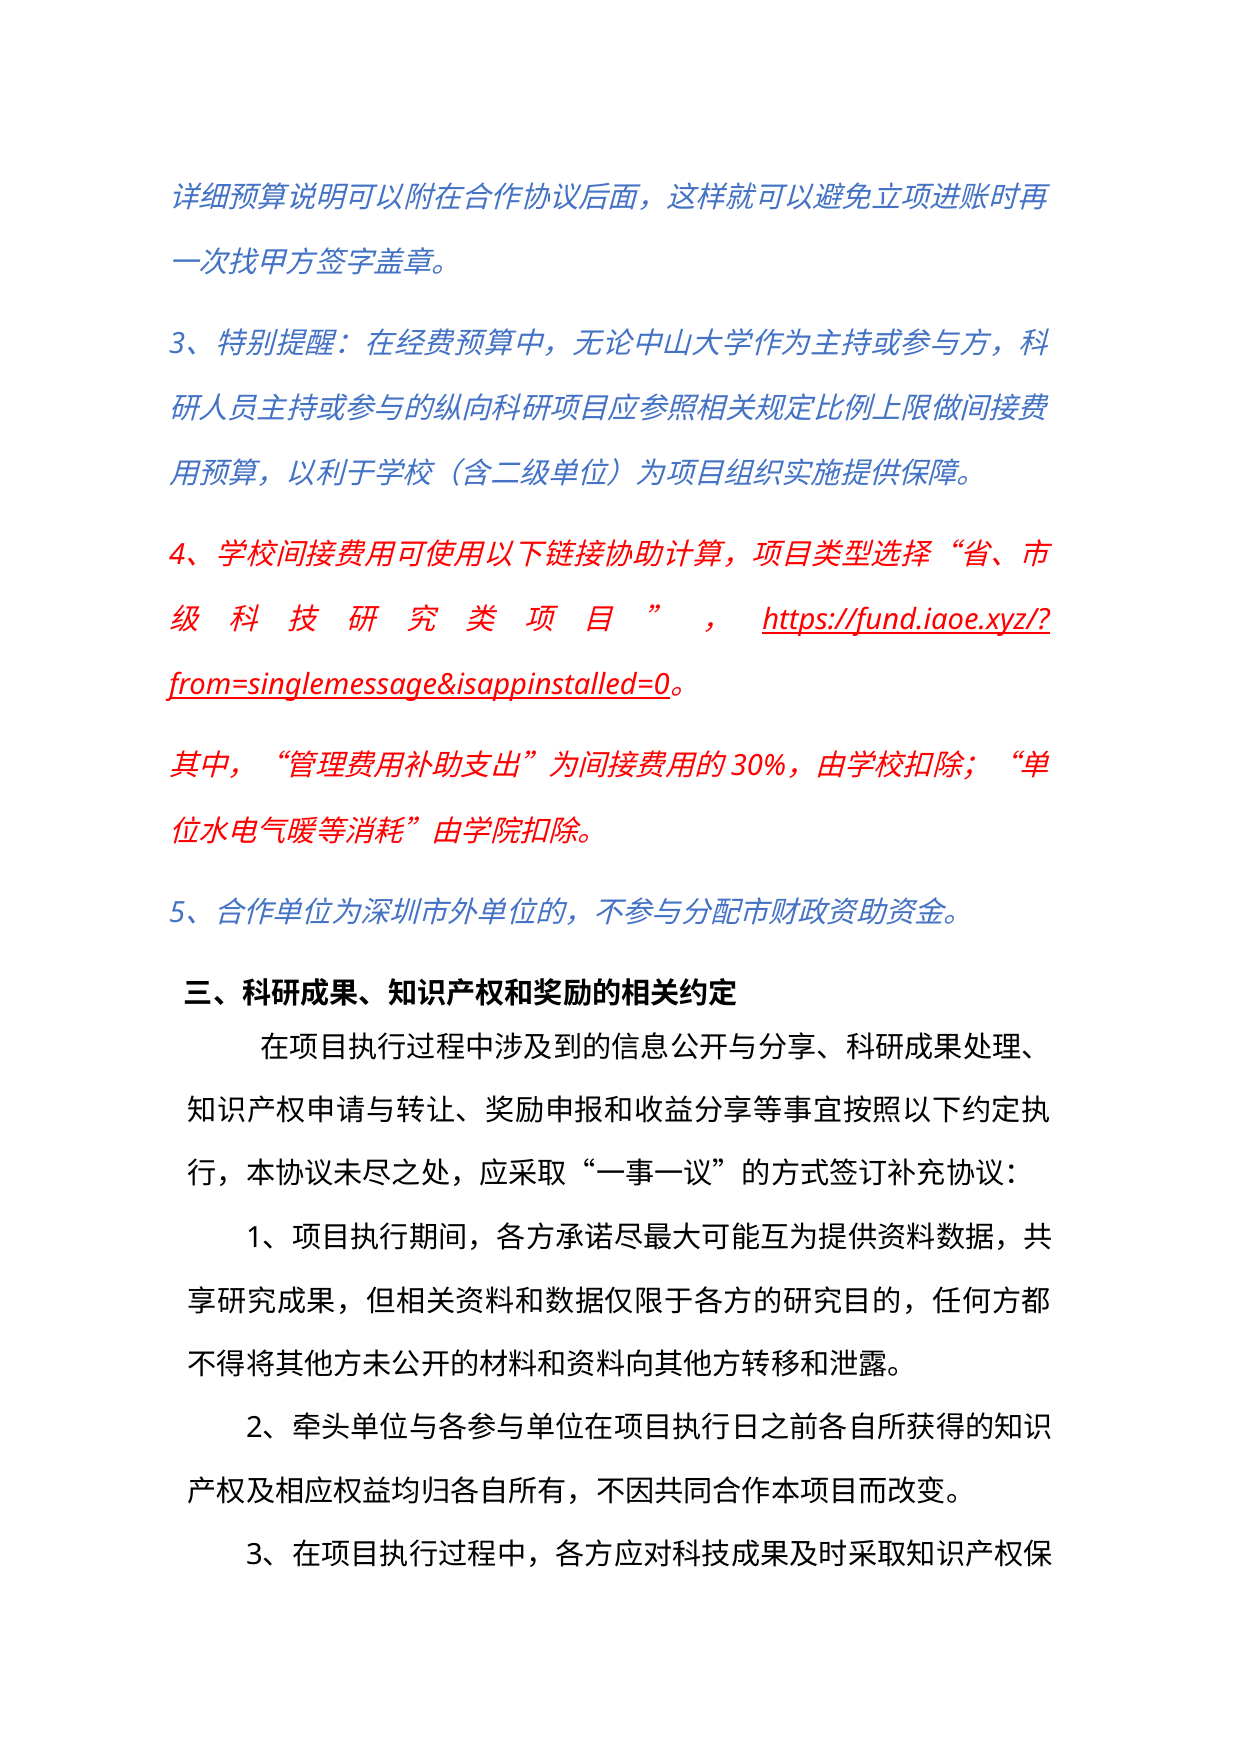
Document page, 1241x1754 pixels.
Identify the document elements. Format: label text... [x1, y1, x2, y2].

text 2、牵头单位与各参与单位在项目执行日之前各自所获得的知识产权及相应权益均归各自所有，不因共同合作本项目而改变。 [187, 1404, 1053, 1510]
text 3、特别提醒：在经费预算中，无论中山大学作为主持或参与方，科研人员主持或参与的纵向科研项目应参照相关规定比例上限做间接费用预算，以利于学校（含二级单位）为项目组织实施提供保障。 [169, 308, 1053, 503]
text 5、合作单位为深圳市外单位的，不参与分配市财政资助资金。 [169, 877, 1053, 942]
text 1、项目执行期间，各方承诺尽最大可能互为提供资料数据，共享研究成果，但相关资料和数据仅限于各方的研究目的，任何方都不得将其他方未公开的材料和资料向其他方转移和泄露。 [187, 1213, 1053, 1383]
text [187, 1531, 1053, 1573]
text 4、学校间接费用可使用以下链接协助计算，项目类型选择“省、市级科技研究类项目”，https://fund.iaoe.xyz/?from=singlemessage&isappinstalled=0。 [169, 519, 1053, 714]
text 在项目执行过程中涉及到的信息公开与分享、科研成果处理、知识产权申请与转让、奖励申报和收益分享等事宜按照以下约定执行，本协议未尽之处，应采取“一事一议”的方式签订补充协议： [187, 1023, 1053, 1192]
text 其中，“管理费用补助支出”为间接费用的30%，由学校扣除；“单位水电气暖等消耗”由学院扣除。 [169, 731, 1053, 861]
text 三、科研成果、知识产权和奖励的相关约定 [169, 958, 1053, 1023]
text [169, 162, 1053, 292]
